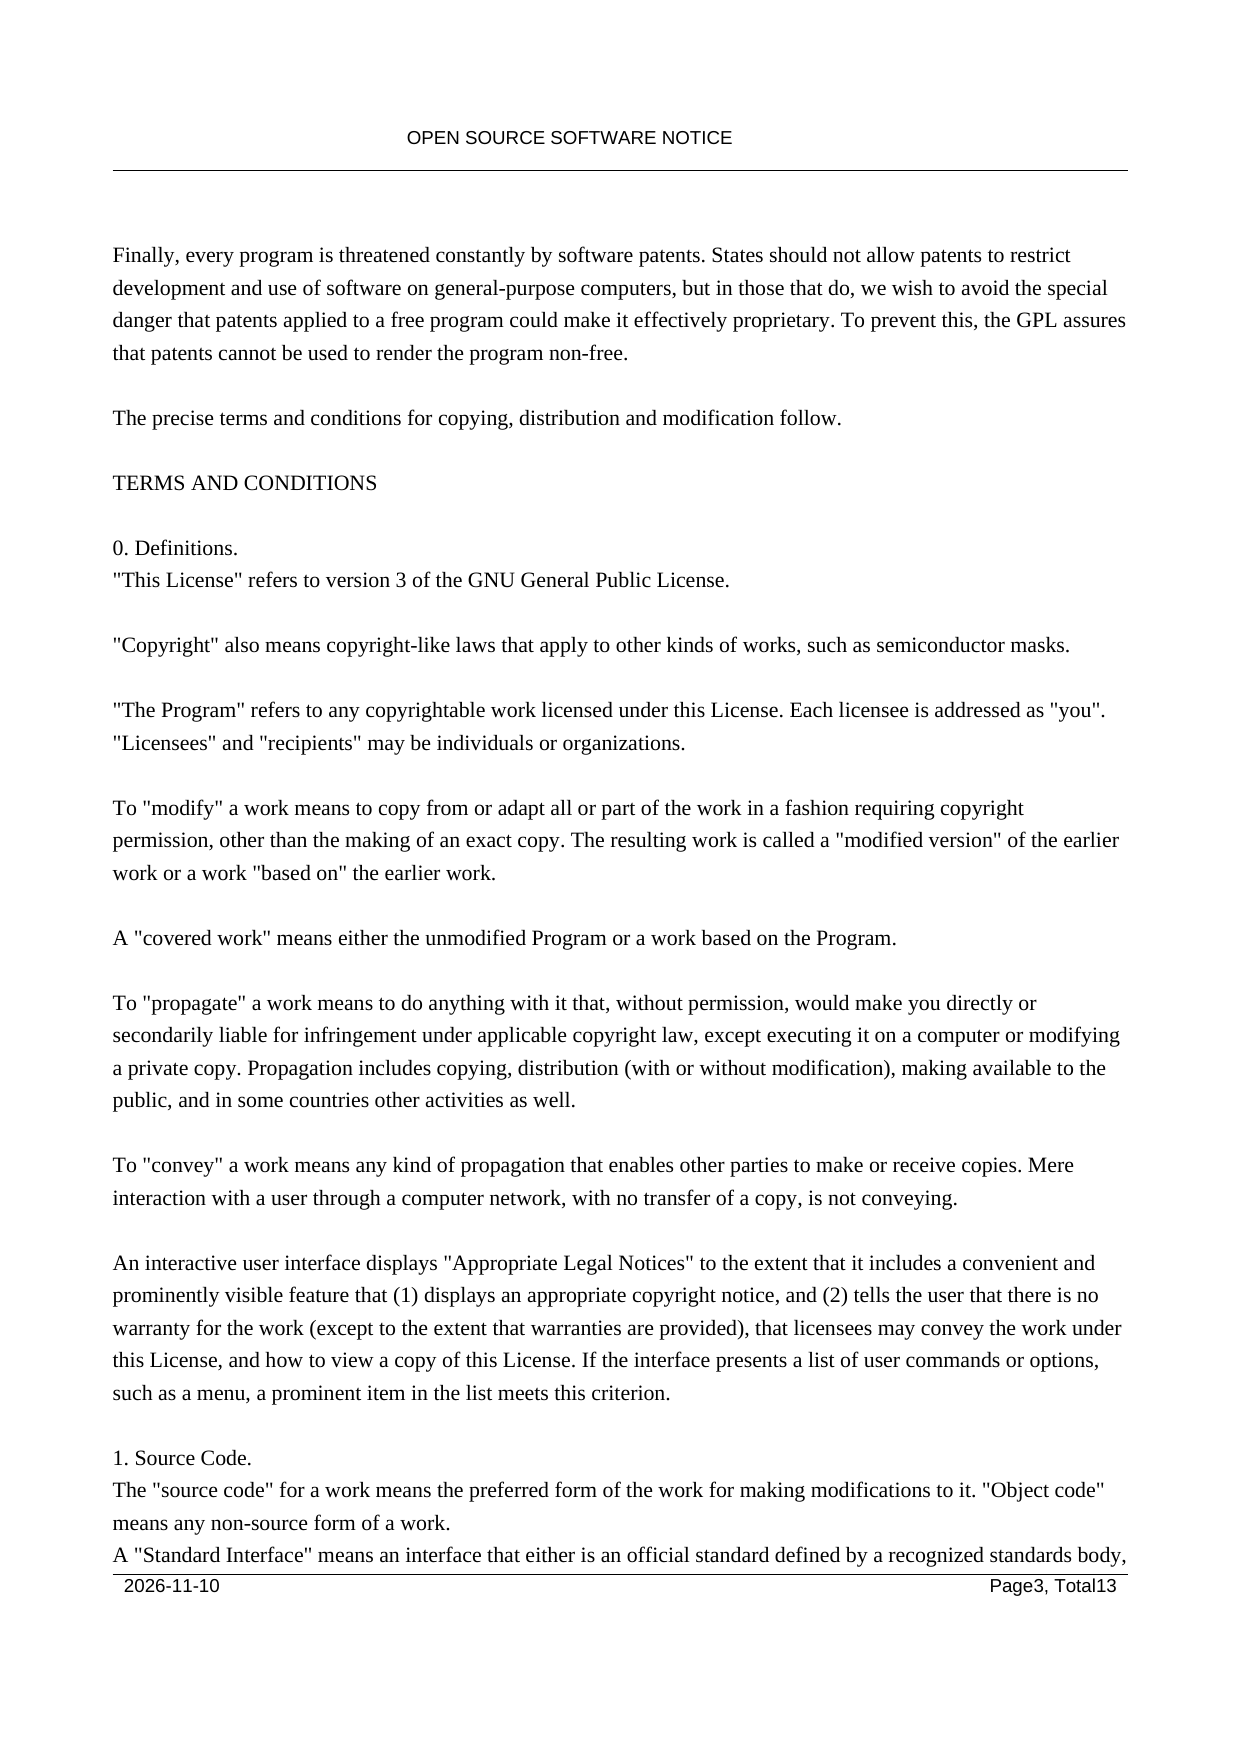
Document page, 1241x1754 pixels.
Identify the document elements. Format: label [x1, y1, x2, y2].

text [112, 206, 1128, 1571]
